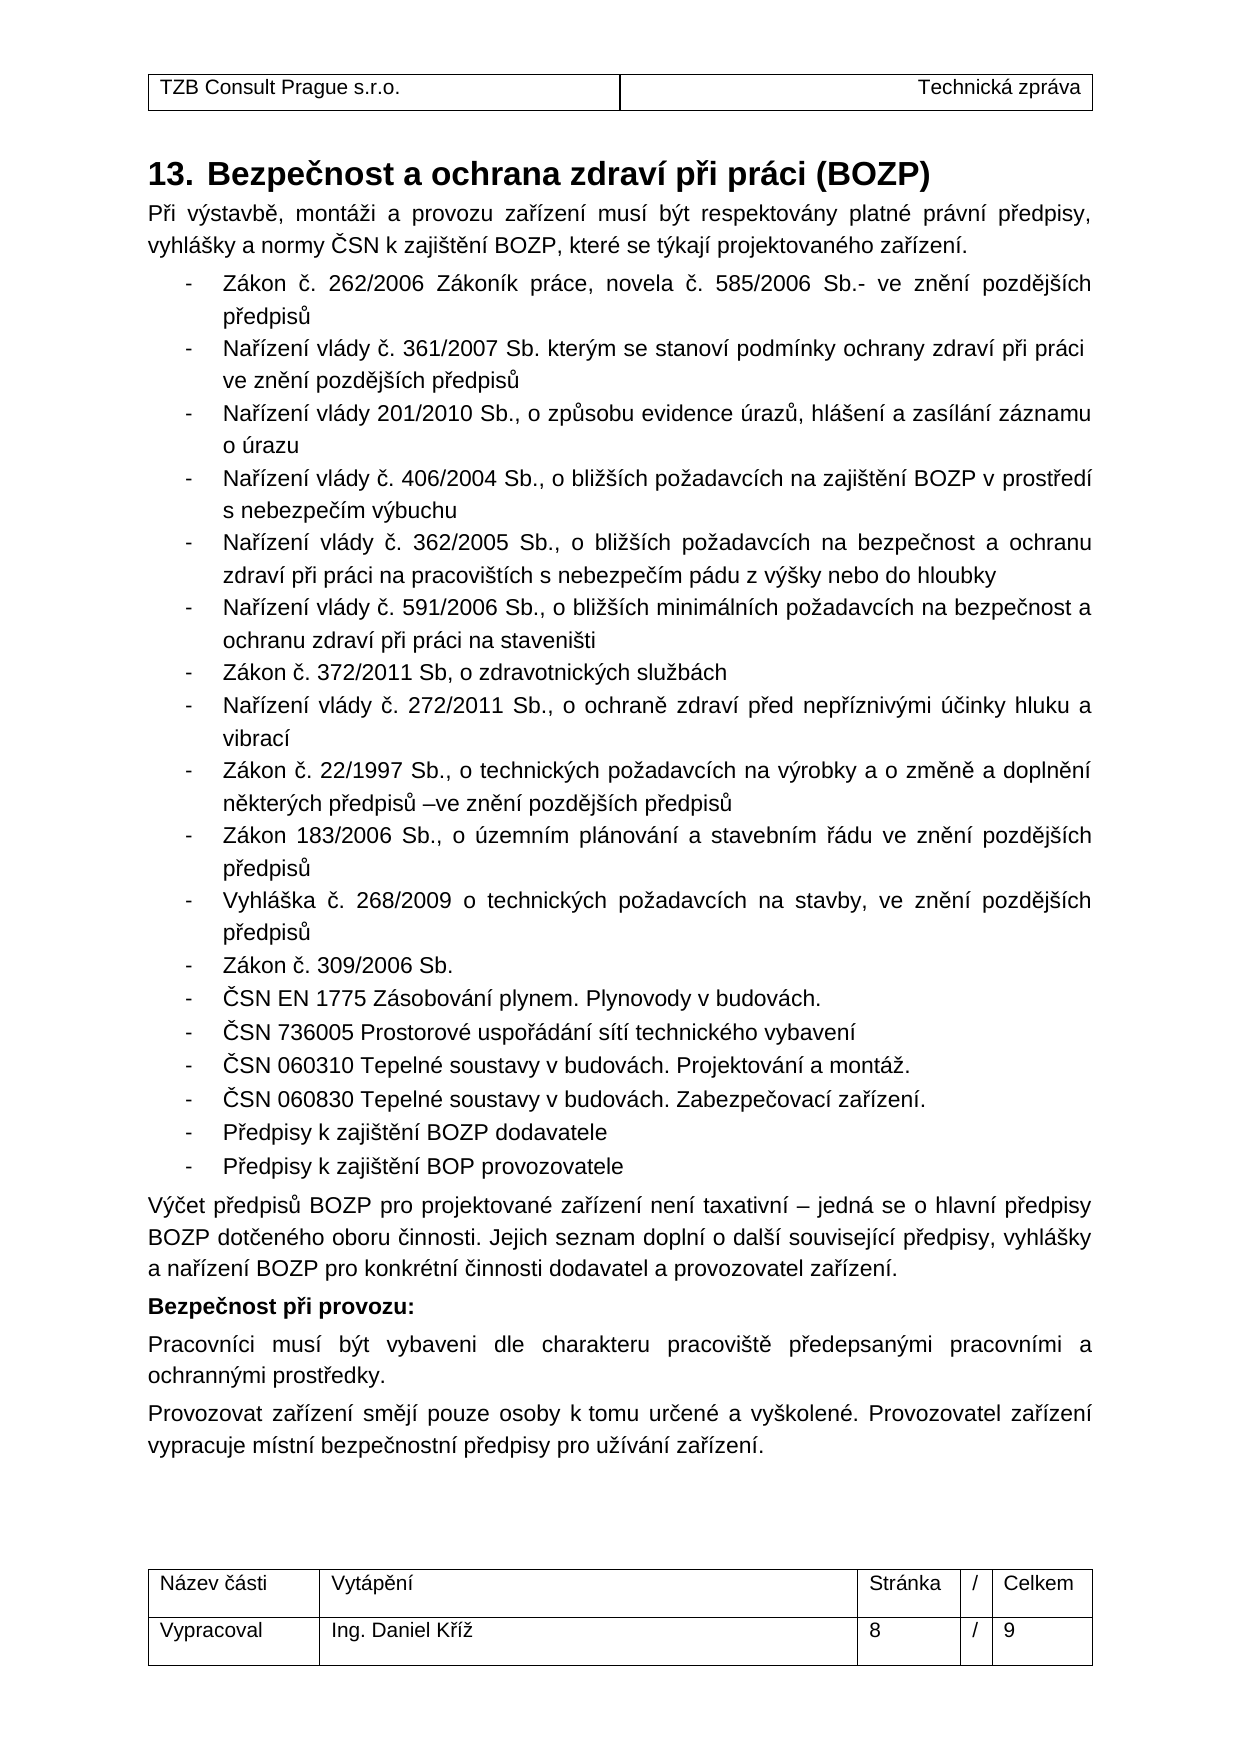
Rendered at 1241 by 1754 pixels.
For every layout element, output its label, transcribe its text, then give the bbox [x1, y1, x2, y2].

list Nařízení vlády č. 361/2007 Sb. kterým se stanoví podmínky ochrany zdraví při práci ve znění pozdějších předpisů [185, 334, 1092, 394]
list Vyhláška č. 268/2009 o technických požadavcích na stavby, ve znění pozdějších předpisů [185, 886, 1092, 946]
list Zákon č. 22/1997 Sb., o technických požadavcích na výrobky a o změně a doplnění některých předpisů –ve znění pozdějších předpisů [185, 756, 1092, 816]
text Pracovníci musí být vybaveni dle charakteru pracoviště předepsanými pracovními a ochrannými prostředky. [148, 1331, 1092, 1388]
text Při výstavbě, montáži a provozu zařízení musí být respektovány platné právní předpisy, vyhlášky a normy ČSN k zajištění BOZP, které se týkají projektovaného zařízení. [148, 200, 1092, 258]
list Zákon č. 372/2011 Sb, o zdravotnických službách [185, 658, 1092, 686]
subtitle Bezpečnost a ochrana zdraví při práci (BOZP) [148, 154, 1092, 192]
list Předpisy k zajištění BOP provozovatele [185, 1152, 1092, 1180]
text Bezpečnost při provozu: [148, 1293, 1092, 1319]
list ČSN EN 1775 Zásobování plynem. Plynovody v budovách. [185, 984, 1092, 1012]
list Zákon č. 262/2006 Zákoník práce, novela č. 585/2006 Sb.- ve znění pozdějších předpisů [185, 269, 1092, 329]
text Provozovat zařízení smějí pouze osoby k tomu určené a vyškolené. Provozovatel zařízení vypracuje místní bezpečnostní předpisy pro užívání zařízení. [148, 1400, 1092, 1458]
list ČSN 060830 Tepelné soustavy v budovách. Zabezpečovací zařízení. [185, 1085, 1092, 1113]
list Nařízení vlády č. 362/2005 Sb., o bližších požadavcích na bezpečnost a ochranu zdraví při práci na pracovištích s nebezpečím pádu z výšky nebo do hloubky [185, 528, 1092, 588]
list Nařízení vlády č. 591/2006 Sb., o bližších minimálních požadavcích na bezpečnost a ochranu zdraví při práci na staveništi [185, 593, 1092, 653]
text Výčet předpisů BOZP pro projektované zařízení není taxativní – jedná se o hlavní předpisy BOZP dotčeného oboru činnosti. Jejich seznam doplní o další související předpisy, vyhlášky a nařízení BOZP pro konkrétní činnosti dodavatel a provozovatel zařízení. [148, 1192, 1092, 1281]
list Zákon 183/2006 Sb., o územním plánování a stavebním řádu ve znění pozdějších předpisů [185, 821, 1092, 881]
list Zákon č. 309/2006 Sb. [185, 951, 1092, 979]
list Nařízení vlády 201/2010 Sb., o způsobu evidence úrazů, hlášení a zasílání záznamu o úrazu [185, 399, 1092, 458]
list Nařízení vlády č. 406/2004 Sb., o bližších požadavcích na zajištění BOZP v prostředí s nebezpečím výbuchu [185, 464, 1092, 523]
list ČSN 736005 Prostorové uspořádání sítí technického vybavení [185, 1018, 1092, 1046]
list ČSN 060310 Tepelné soustavy v budovách. Projektování a montáž. [185, 1051, 1092, 1079]
list Nařízení vlády č. 272/2011 Sb., o ochraně zdraví před nepříznivými účinky hluku a vibrací [185, 692, 1092, 751]
list Předpisy k zajištění BOZP dodavatele [185, 1118, 1092, 1147]
